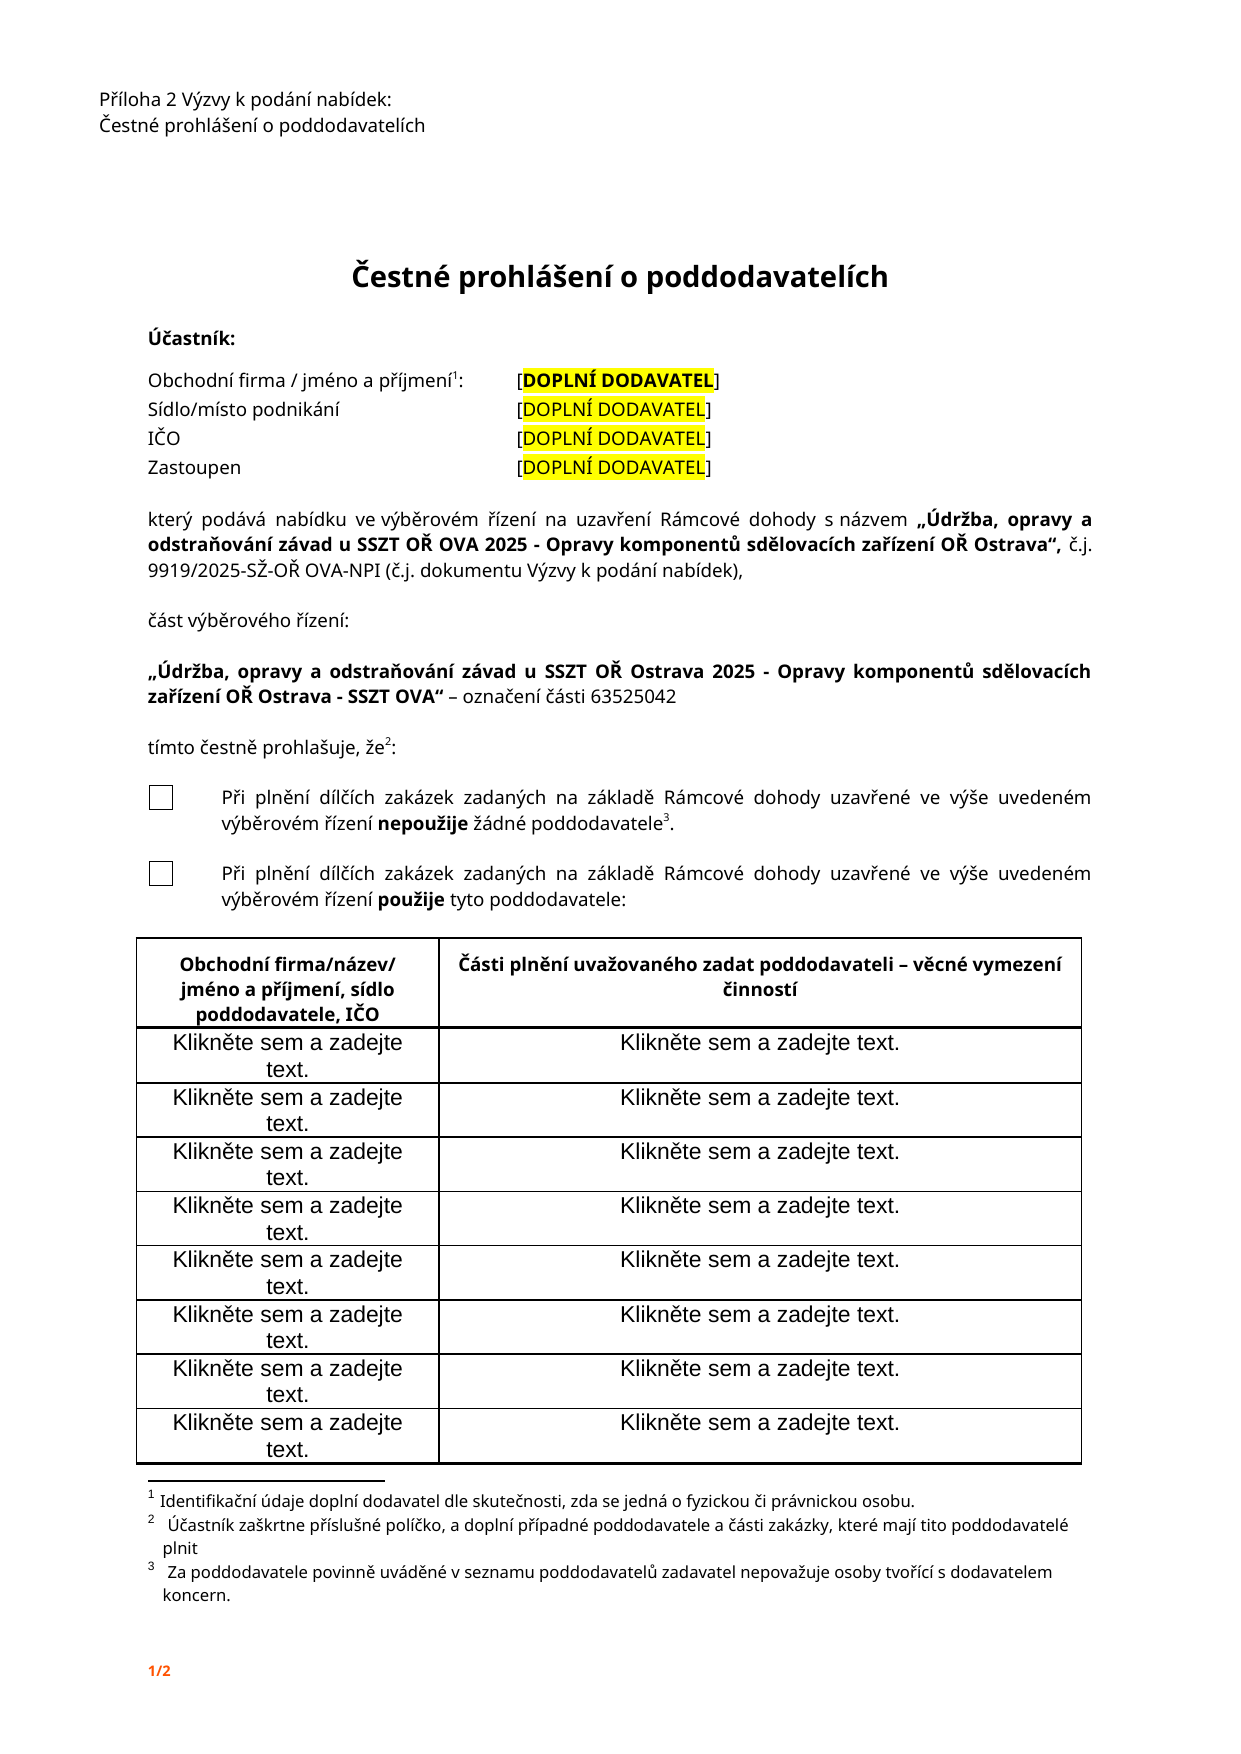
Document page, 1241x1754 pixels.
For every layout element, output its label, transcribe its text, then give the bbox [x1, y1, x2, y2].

text Sídlo/místo podnikání [DOPLNÍ DODAVATEL] [148, 393, 1093, 422]
text Účastník: [148, 321, 1093, 352]
text část výběrového řízení: [148, 607, 1093, 633]
table_header Obchodní firma/název/ jméno a příjmení, sídlo poddodavatele, IČO [137, 939, 438, 1026]
text Při plnění dílčích zakázek zadaných na základě Rámcové dohody uzavřené ve výše uvedeném výběrovém řízení použije tyto poddodavatele: [148, 861, 1093, 912]
table_header Části plnění uvažovaného zadat poddodavateli – věcné vymezení činností [440, 939, 1081, 1026]
text Při plnění dílčích zakázek zadaných na základě Rámcové dohody uzavřené ve výše uvedeném výběrovém řízení nepoužije žádné poddodavatele. [148, 784, 1093, 836]
text IČO [148, 422, 1093, 451]
title Čestné prohlášení o poddodavatelích [148, 256, 1093, 296]
text Zastoupen [148, 451, 1093, 480]
text tímto čestně prohlašuje, že: [148, 734, 1093, 759]
text „Údržba, opravy a odstraňování závad u SSZT OŘ Ostrava 2025 - Opravy komponentů sdělovacích zařízení OŘ Ostrava - SSZT OVA“ – označení části 63525042 [148, 658, 1093, 709]
text Obchodní firma / jméno a příjmení: [148, 364, 1093, 393]
text který podává nabídku ve výběrovém řízení na uzavření Rámcové dohody s názvem „Údržba, opravy a odstraňování závad u SSZT OŘ OVA 2025 - Opravy komponentů sdělovacích zařízení OŘ Ostrava“, č.j. 9919/2025-SŽ-OŘ OVA-NPI (č.j. dokumentu Výzvy k podání nabídek), [148, 506, 1093, 582]
